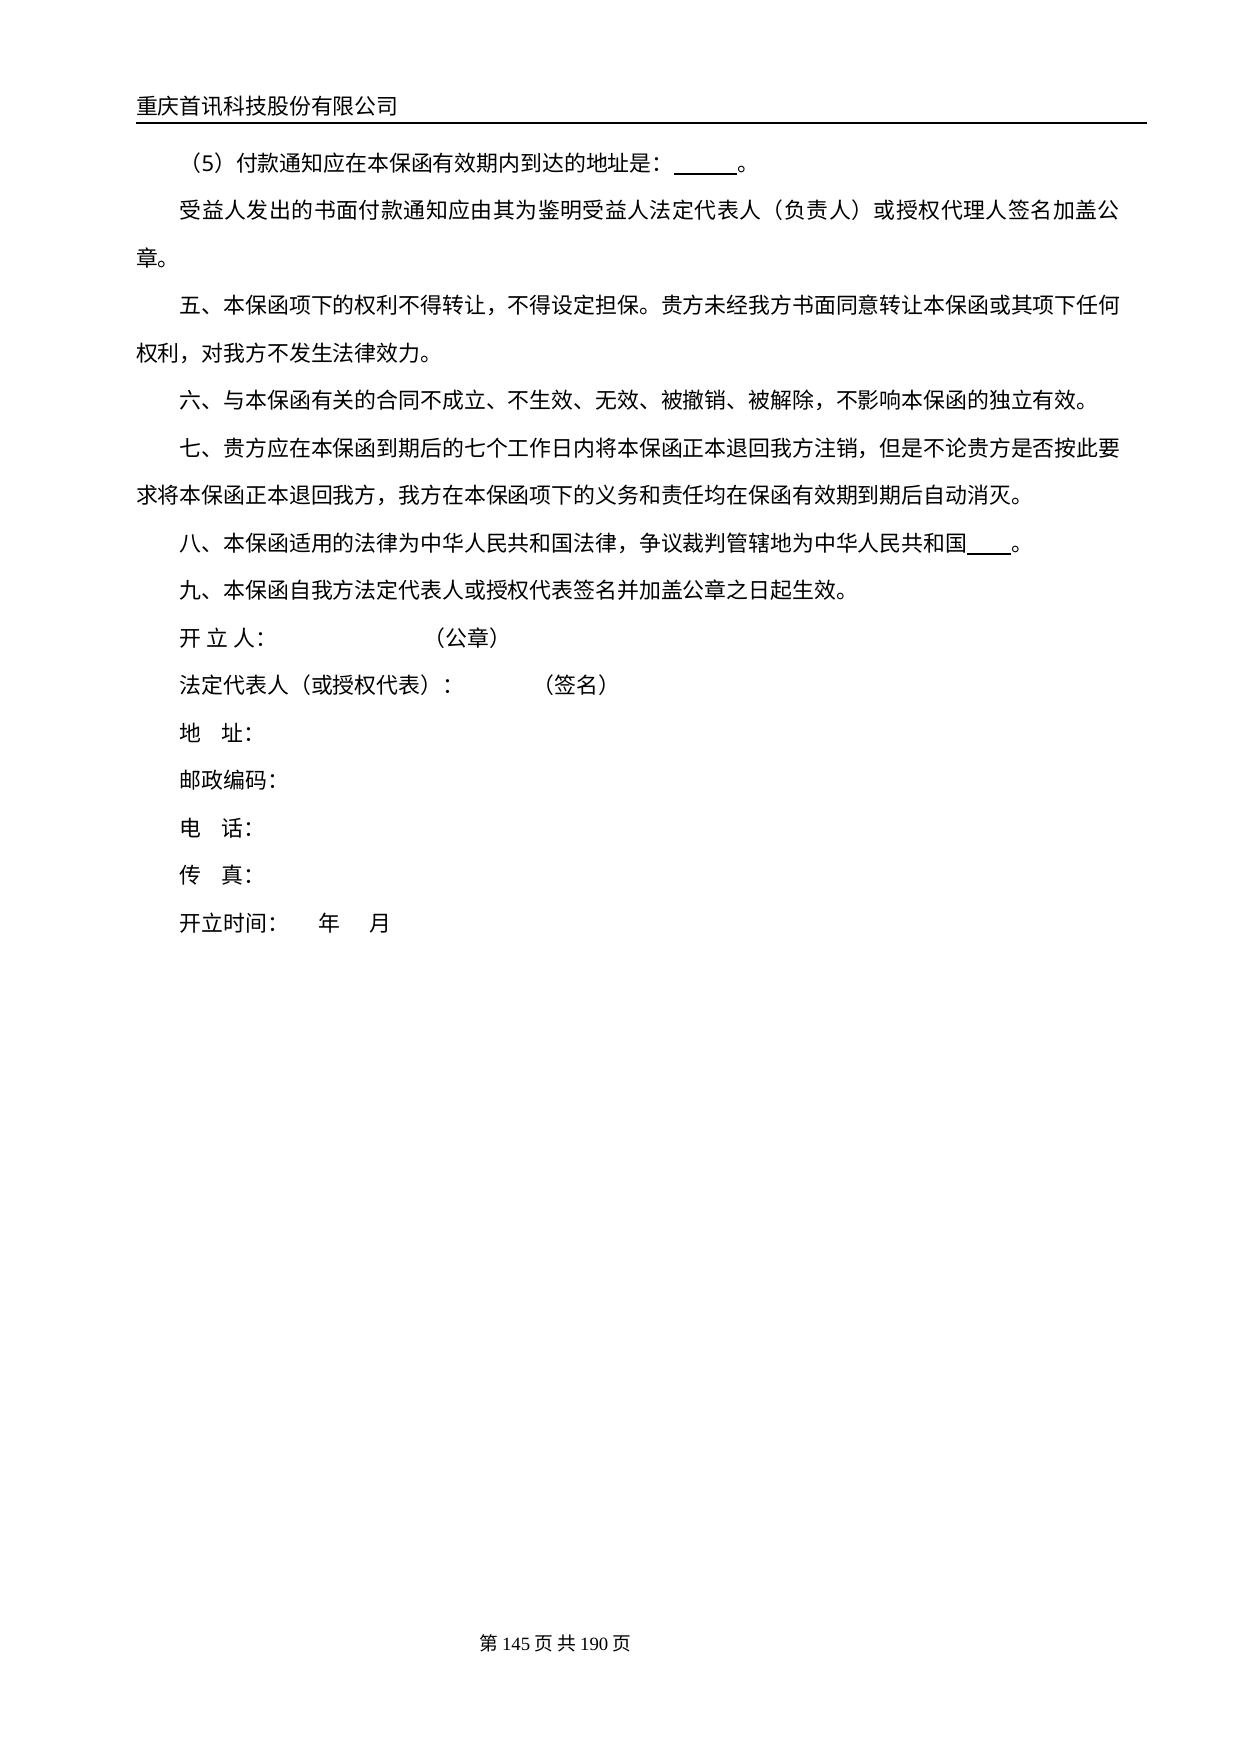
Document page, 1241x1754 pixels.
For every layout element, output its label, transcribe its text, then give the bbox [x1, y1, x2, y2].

text 受益人发出的书面付款通知应由其为鉴明受益人法定代表人（负责人）或授权代理人签名加盖公章。 [136, 193, 1122, 272]
text 八、本保函适用的法律为中华人民共和国法律，争议裁判管辖地为中华人民共和国 。 [136, 526, 1122, 557]
text 开立时间： 年 月 [136, 906, 1122, 937]
text 地 址： [136, 716, 1122, 747]
text 法定代表人（或授权代表）： （签名） [136, 668, 1122, 700]
text （5）付款通知应在本保函有效期内到达的地址是： 。 [136, 146, 1122, 177]
text 开 立 人： （公章） [136, 621, 1122, 652]
text 五、本保函项下的权利不得转让，不得设定担保。贵方未经我方书面同意转让本保函或其项下任何权利，对我方不发生法律效力。 [136, 288, 1122, 367]
text 传 真： [136, 858, 1122, 890]
text 邮政编码： [136, 763, 1122, 795]
text 电 话： [136, 811, 1122, 842]
text 七、贵方应在本保函到期后的七个工作日内将本保函正本退回我方注销，但是不论贵方是否按此要求将本保函正本退回我方，我方在本保函项下的义务和责任均在保函有效期到期后自动消灭。 [136, 431, 1122, 510]
text 九、本保函自我方法定代表人或授权代表签名并加盖公章之日起生效。 [136, 573, 1122, 605]
text 六、与本保函有关的合同不成立、不生效、无效、被撤销、被解除，不影响本保函的独立有效。 [136, 383, 1122, 415]
